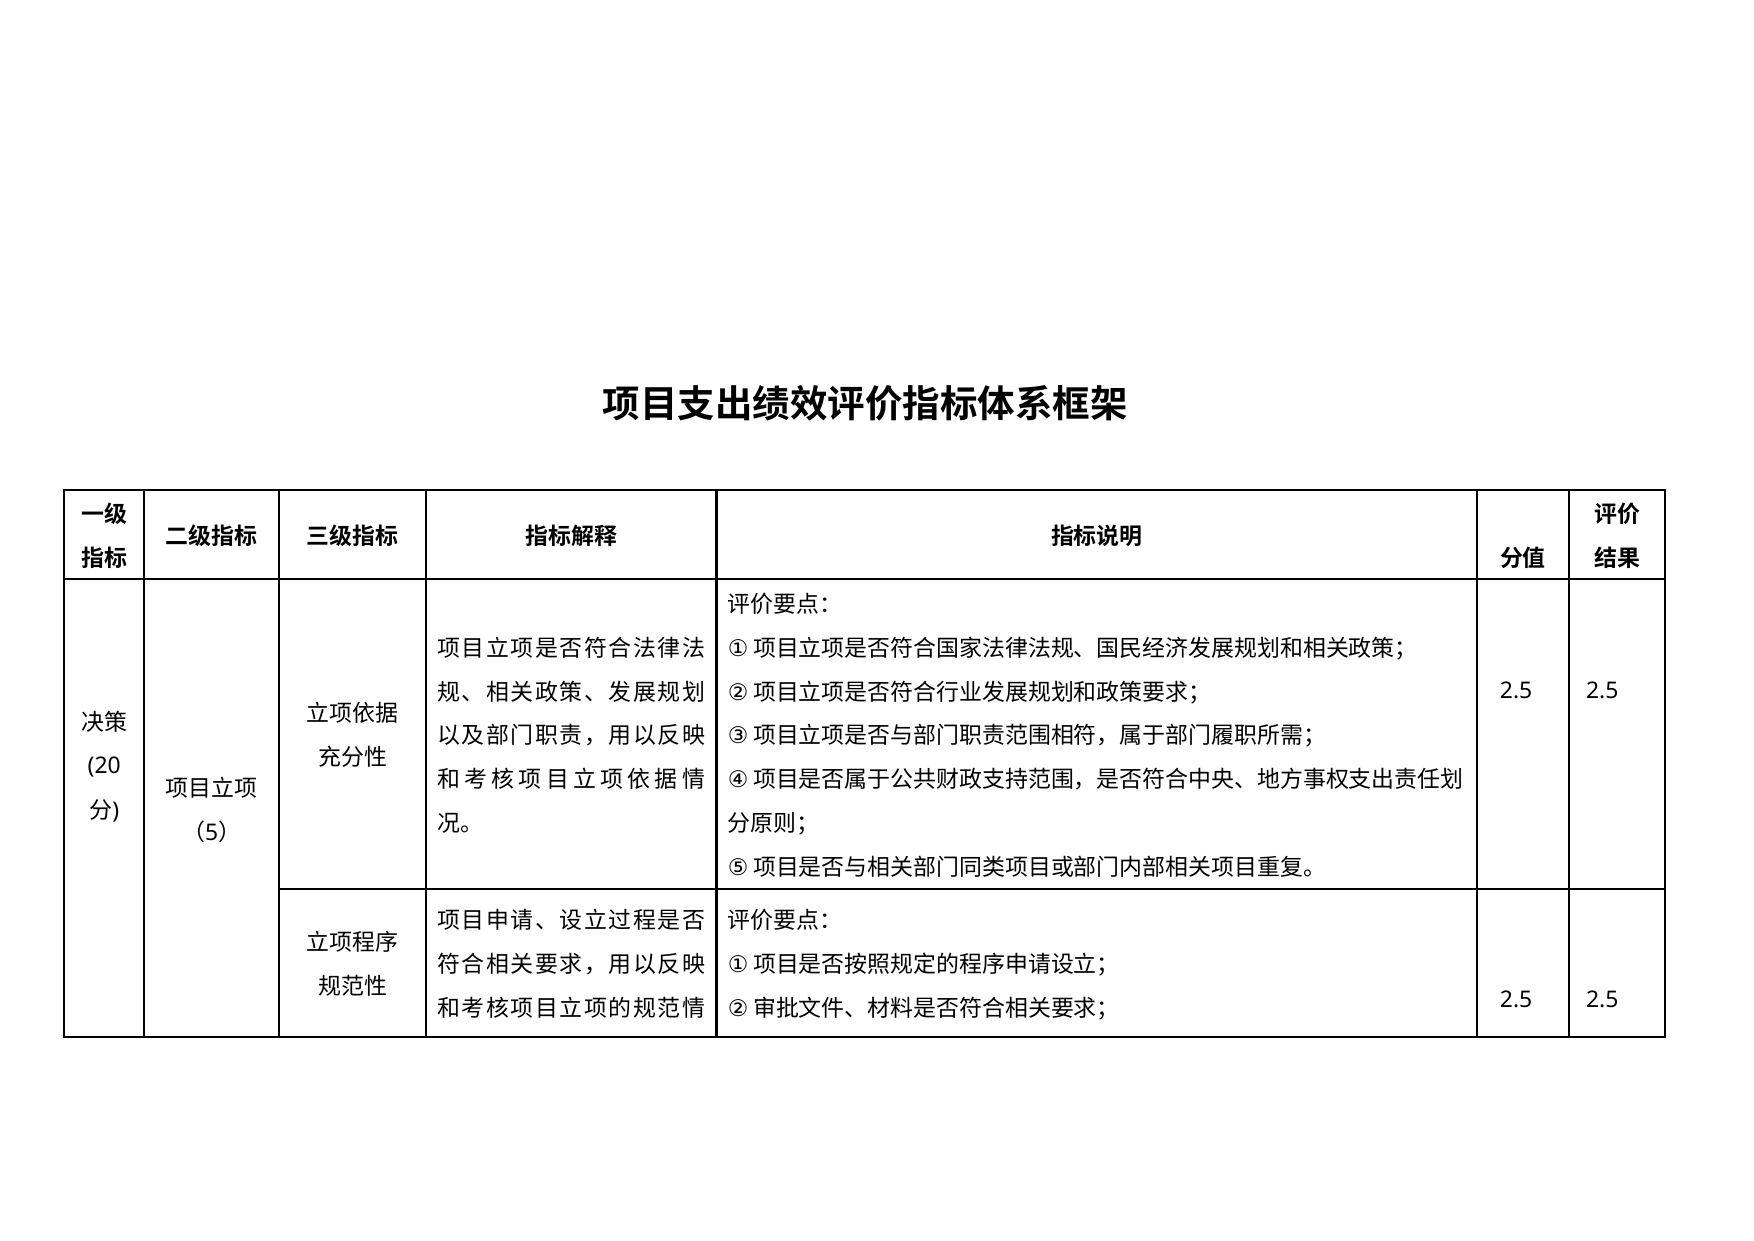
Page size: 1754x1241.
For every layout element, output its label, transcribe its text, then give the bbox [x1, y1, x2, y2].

table_cell 决策(20分) [65, 580, 143, 1036]
table_header 一级指标 [65, 491, 143, 578]
subtitle 项目支出绩效评价指标体系框架 [177, 357, 1553, 445]
table_cell 2.5 [1478, 890, 1568, 1036]
table_cell 2.5 [1570, 580, 1664, 887]
table_cell 项目立项是否符合法律法规、相关政策、发展规划以及部门职责，用以反映和考核项目立项依据情况。 [427, 580, 715, 887]
table_cell 2.5 [1478, 580, 1568, 887]
table_cell 立项程序 规范性 [280, 890, 425, 1036]
table_header 二级指标 [145, 491, 278, 578]
table_header 三级指标 [280, 491, 425, 578]
table_cell 立项依据 充分性 [280, 580, 425, 887]
table_cell 2.5 [1570, 890, 1664, 1036]
table_header 评价 结果 [1570, 491, 1664, 578]
table_cell 项目申请、设立过程是否符合相关要求，用以反映和考核项目立项的规范情况。 [427, 890, 715, 1036]
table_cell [718, 890, 1476, 1036]
table_cell 评价要点： ①项目立项是否符合国家法律法规、国民经济发展规划和相关政策； ②项目立项是否符合行业发展规划和政策要求； ③项目立项是否与部门职责范围相符，属于部门履职所需； ④项目是否属于公共财政支持范围，是否符合中央、地方事权支出责任划分原则； ⑤项目是否与相关部门同类项目或部门内部相关项目重复。 [718, 580, 1476, 887]
table_header 指标解释 [427, 491, 715, 578]
table_cell 项目立项（5） [145, 580, 278, 1036]
table_header 指标说明 [718, 491, 1476, 578]
table_header 分值 [1478, 491, 1568, 578]
